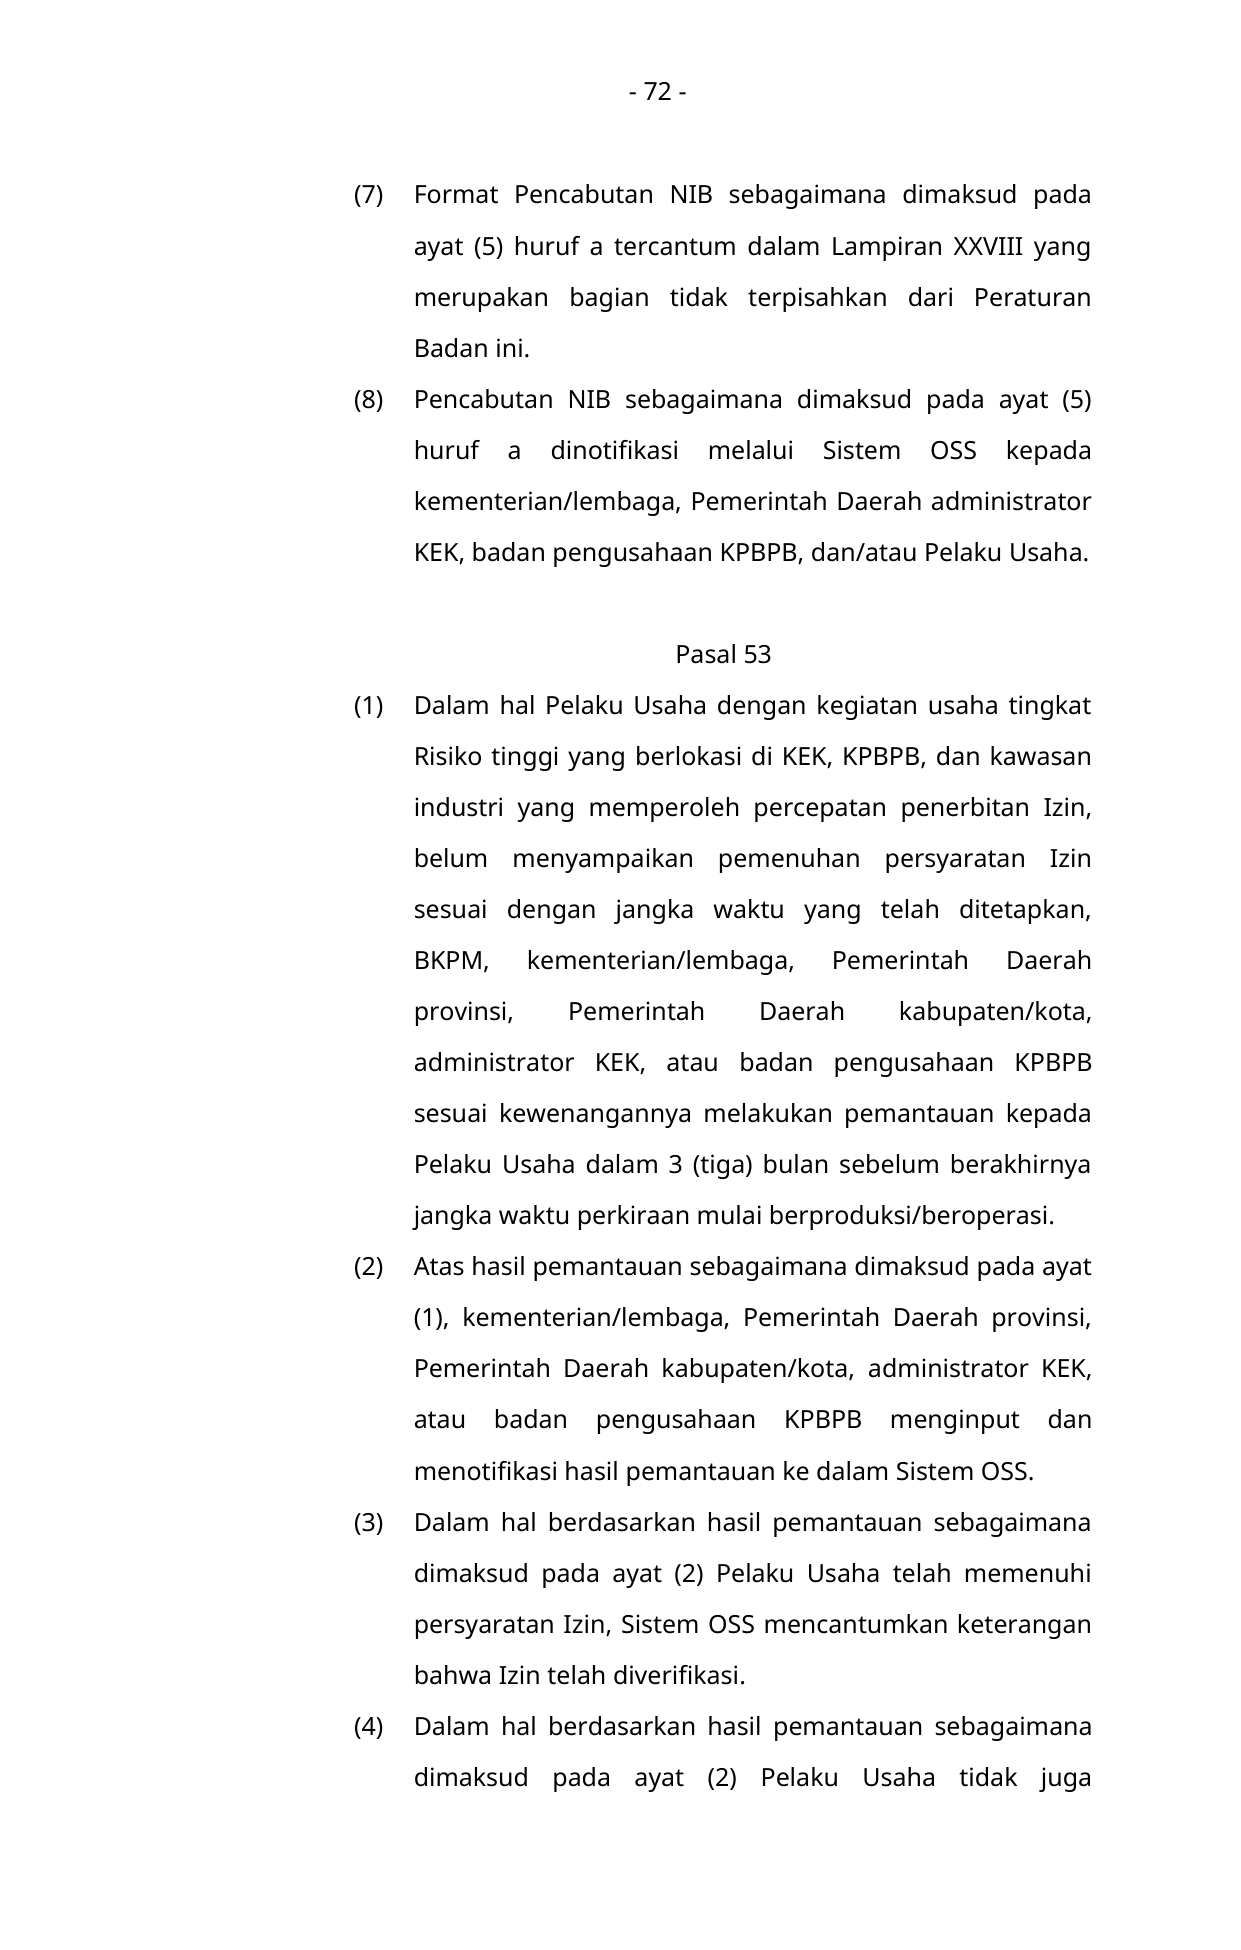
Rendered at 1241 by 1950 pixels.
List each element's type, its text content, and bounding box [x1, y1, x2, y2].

list Dalam hal berdasarkan hasil pemantauan sebagaimana dimaksud pada ayat (2) Pelaku Usaha telah memenuhi persyaratan Izin, Sistem OSS mencantumkan keterangan bahwa Izin telah diverifikasi. [354, 1504, 1092, 1691]
list Format Pencabutan NIB sebagaimana dimaksud pada ayat (5) huruf a tercantum dalam Lampiran XXVIII yang merupakan bagian tidak terpisahkan dari Peraturan Badan ini. [354, 177, 1092, 364]
subtitle Pasal 53 [354, 637, 1092, 671]
list Atas hasil pemantauan sebagaimana dimaksud pada ayat (1), kementerian/lembaga, Pemerintah Daerah provinsi, Pemerintah Daerah kabupaten/kota, administrator KEK, atau badan pengusahaan KPBPB menginput dan menotifikasi hasil pemantauan ke dalam Sistem OSS. [354, 1249, 1092, 1487]
list Dalam hal Pelaku Usaha dengan kegiatan usaha tingkat Risiko tinggi yang berlokasi di KEK, KPBPB, dan kawasan industri yang memperoleh percepatan penerbitan Izin, belum menyampaikan pemenuhan persyaratan Izin sesuai dengan jangka waktu yang telah ditetapkan, BKPM, kementerian/lembaga, Pemerintah Daerah provinsi, Pemerintah Daerah kabupaten/kota, administrator KEK, atau badan pengusahaan KPBPB sesuai kewenangannya melakukan pemantauan kepada Pelaku Usaha dalam 3 (tiga) bulan sebelum berakhirnya jangka waktu perkiraan mulai berproduksi/beroperasi. [354, 688, 1092, 1232]
list Pencabutan NIB sebagaimana dimaksud pada ayat (5) huruf a dinotifikasi melalui Sistem OSS kepada kementerian/lembaga, Pemerintah Daerah administrator KEK, badan pengusahaan KPBPB, dan/atau Pelaku Usaha. [354, 381, 1092, 568]
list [354, 1708, 1092, 1793]
